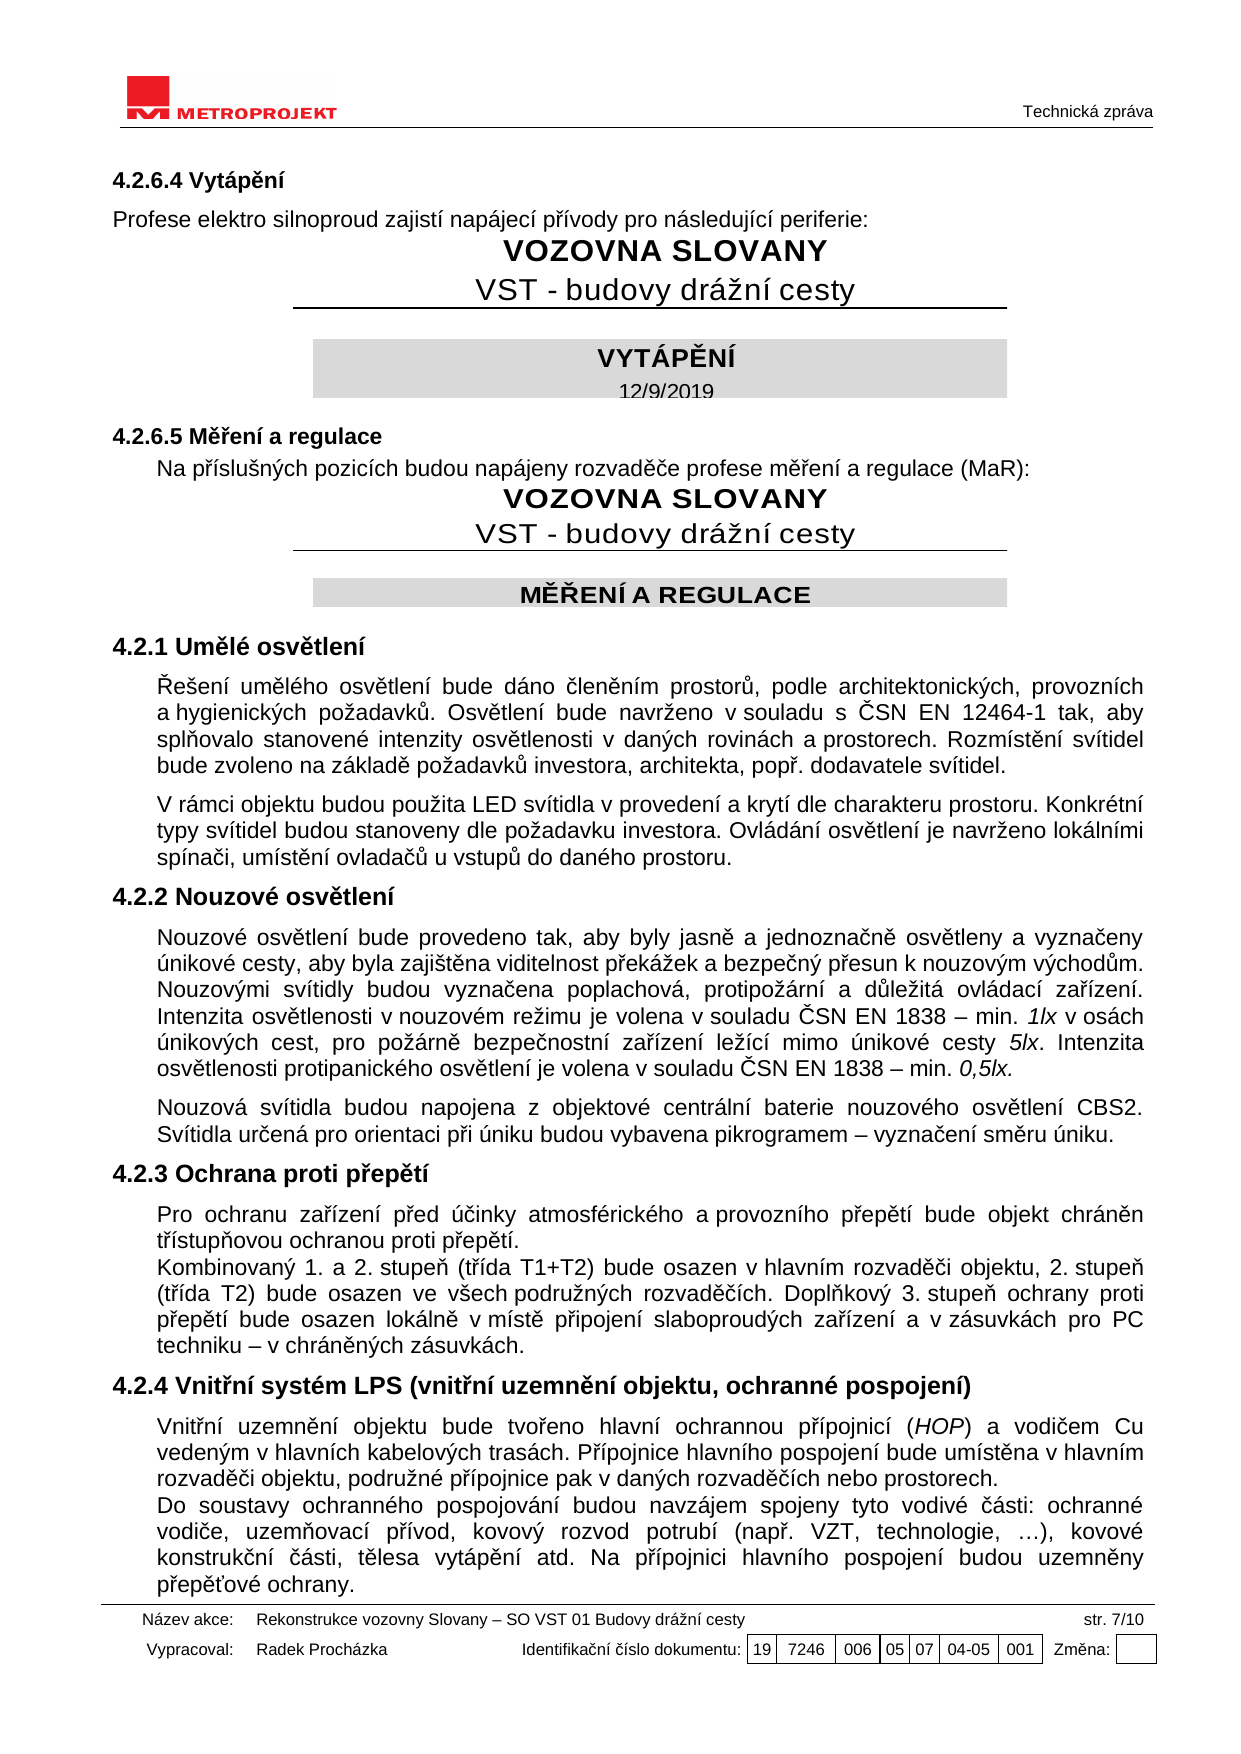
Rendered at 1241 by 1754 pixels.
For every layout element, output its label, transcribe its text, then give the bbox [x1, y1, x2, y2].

text Nouzové osvětlení bude provedeno tak, aby byly jasně a jednoznačně osvětleny a vyznačeny únikové cesty, aby byla zajištěna viditelnost překážek a bezpečný přesun k nouzovým východům. Nouzovými svítidly budou vyznačena poplachová, protipožární a důležitá ovládací zařízení. Intenzita osvětlenosti v nouzovém režimu je volena v souladu ČSN EN 1838 – min. 1lx v osách únikových cest, pro požárně bezpečnostní zařízení ležící mimo únikové cesty 5lx. Intenzita osvětlenosti protipanického osvětlení je volena v souladu ČSN EN 1838 – min. 0,5lx. [157, 924, 1144, 1082]
text Vnitřní uzemnění objektu bude tvořeno hlavní ochrannou přípojnicí (HOP) a vodičem Cu vedeným v hlavních kabelových trasách. Přípojnice hlavního pospojení bude umístěna v hlavním rozvaděči objektu, podružné přípojnice pak v daných rozvaděčích nebo prostorech. [157, 1413, 1144, 1492]
text Pro ochranu zařízení před účinky atmosférického a provozního přepětí bude objekt chráněn třístupňovou ochranou proti přepětí. [157, 1201, 1144, 1253]
text Na příslušných pozicích budou napájeny rozvaděče profese měření a regulace (MaR): [156, 455, 1144, 482]
subtitle Nouzové osvětlení [112, 882, 1144, 911]
text Do soustavy ochranného pospojování budou navzájem spojeny tyto vodivé části: ochranné vodiče, uzemňovací přívod, kovový rozvod potrubí (např. VZT, technologie, …), kovové konstrukční části, tělesa vytápění atd. Na přípojnici hlavního pospojení budou uzemněny přepěťové ochrany. [157, 1492, 1144, 1597]
subtitle Ochrana proti přepětí [112, 1159, 1144, 1188]
text V rámci objektu budou použita LED svítidla v provedení a krytí dle charakteru prostoru. Konkrétní typy svítidel budou stanoveny dle požadavku investora. Ovládání osvětlení je navrženo lokálními spínači, umístění ovladačů u vstupů do daného prostoru. [157, 791, 1144, 870]
subtitle Měření a regulace [112, 423, 1144, 449]
subtitle Vnitřní systém LPS (vnitřní uzemnění objektu, ochranné pospojení) [112, 1371, 1144, 1400]
text Řešení umělého osvětlení bude dáno členěním prostorů, podle architektonických, provozních a hygienických požadavků. Osvětlení bude navrženo v souladu s ČSN EN 12464-1 tak, aby splňovalo stanovené intenzity osvětlenosti v daných rovinách a prostorech. Rozmístění svítidel bude zvoleno na základě požadavků investora, architekta, popř. dodavatele svítidel. [157, 673, 1144, 778]
text Nouzová svítidla budou napojena z objektové centrální baterie nouzového osvětlení CBS2. Svítidla určená pro orientaci při úniku budou vybavena pikrogramem – vyznačení směru úniku. [157, 1094, 1144, 1147]
subtitle Vytápění [112, 167, 1144, 193]
text Profese elektro silnoproud zajistí napájecí přívody pro následující periferie: [112, 206, 1144, 232]
subtitle Umělé osvětlení [112, 632, 1144, 660]
text Kombinovaný 1. a 2. stupeň (třída T1+T2) bude osazen v hlavním rozvaděči objektu, 2. stupeň (třída T2) bude osazen ve všech podružných rozvaděčích. Doplňkový 3. stupeň ochrany proti přepětí bude osazen lokálně v místě připojení slaboproudých zařízení a v zásuvkách pro PC techniku – v chráněných zásuvkách. [157, 1253, 1144, 1359]
